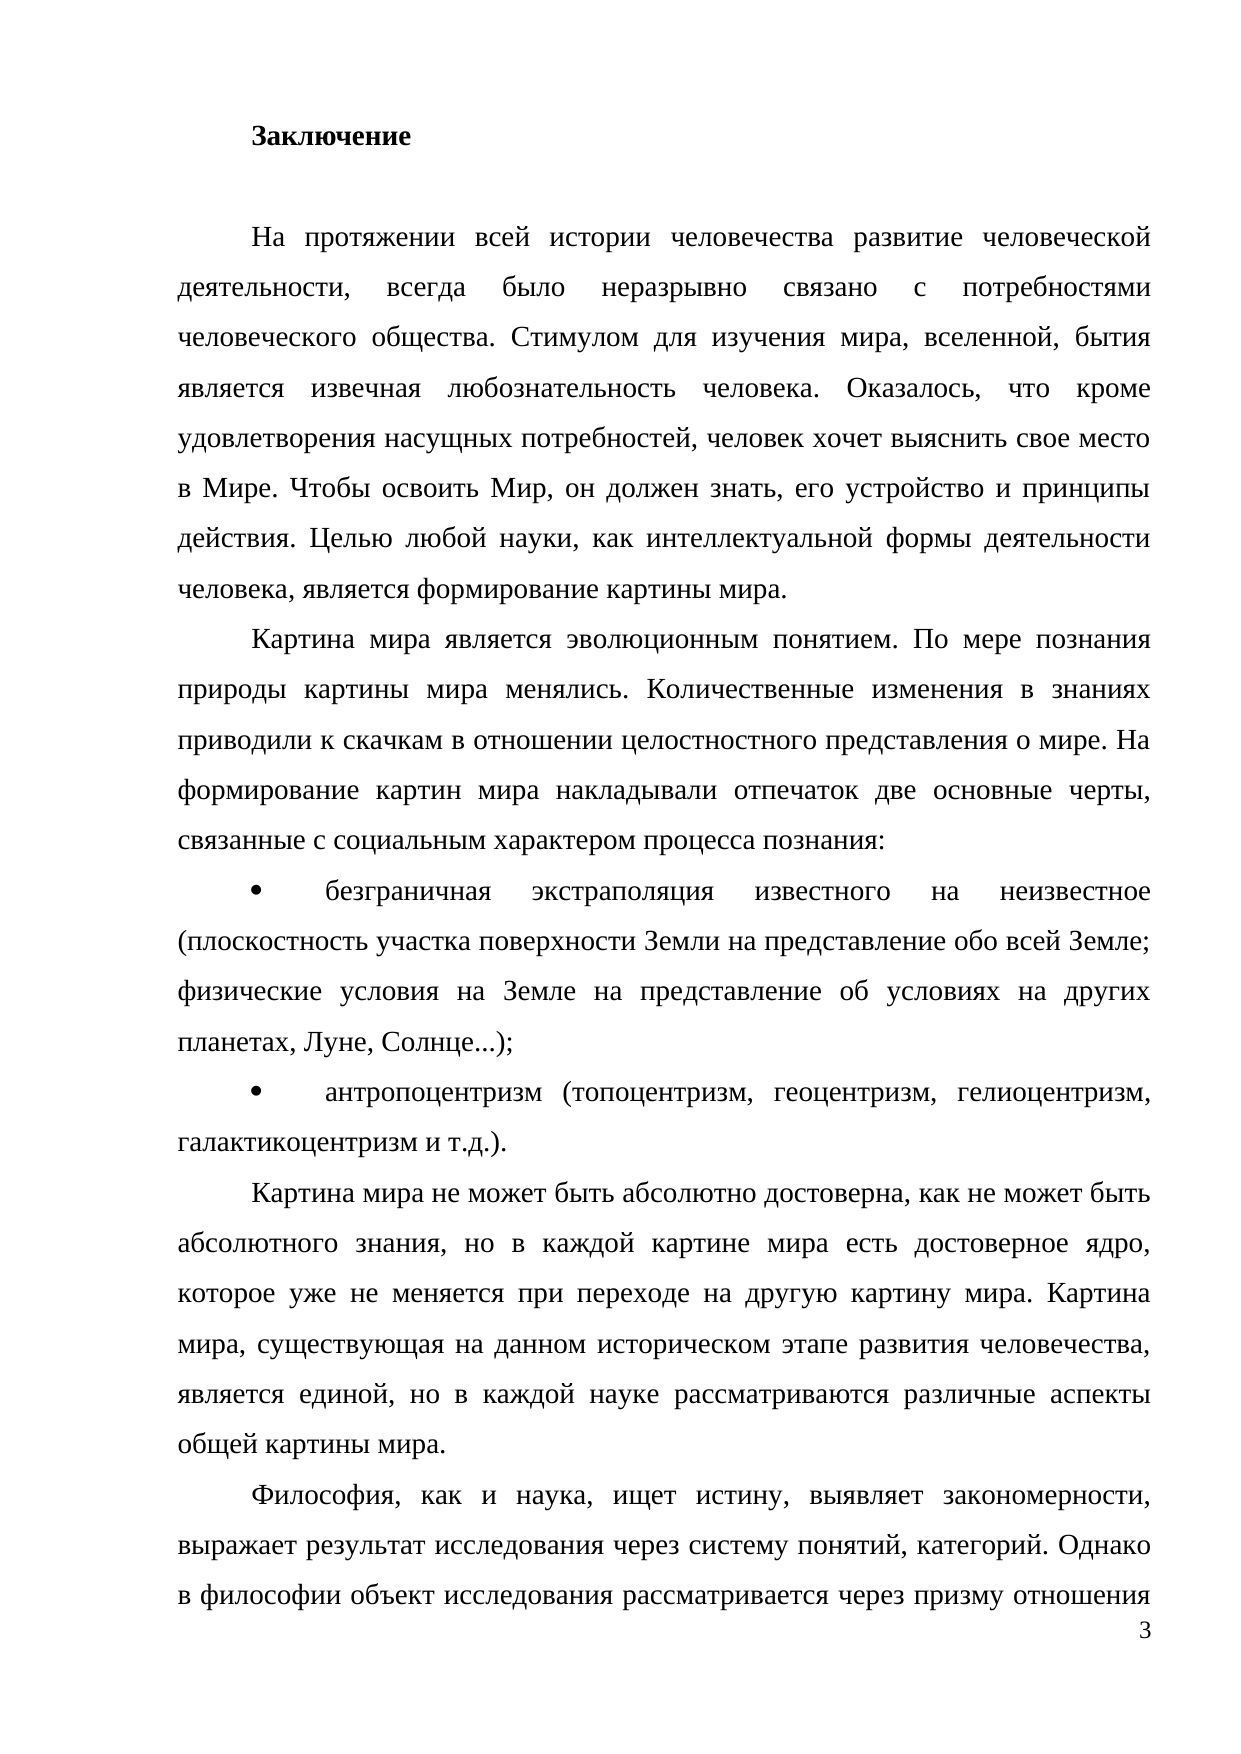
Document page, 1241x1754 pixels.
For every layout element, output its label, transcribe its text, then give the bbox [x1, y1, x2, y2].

text Картина мира не может быть абсолютно достоверна, как не может быть абсолютного знания, но в каждой картине мира есть достоверное ядро, которое уже не меняется при переходе на другую картину мира. Картина мира, существующая на данном историческом этапе развития человечества, является единой, но в каждой науке рассматриваются различные аспекты общей картины мира. [177, 1175, 1152, 1460]
list безграничная экстраполяция известного на неизвестное (плоскостность участка поверхности Земли на представление обо всей Земле; физические условия на Земле на представление об условиях на других планетах, Луне, Солнце...); [177, 873, 1152, 1057]
text На протяжении всей истории человечества развитие человеческой деятельности, всегда было неразрывно связано с потребностями человеческого общества. Стимулом для изучения мира, вселенной, бытия является извечная любознательность человека. Оказалось, что кроме удовлетворения насущных потребностей, человек хочет выяснить свое место в Мире. Чтобы освоить Мир, он должен знать, его устройство и принципы действия. Целью любой науки, как интеллектуальной формы деятельности человека, является формирование картины мира. [177, 219, 1152, 604]
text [177, 1477, 1152, 1611]
subtitle Заключение [177, 118, 1152, 152]
list антропоцентризм (топоцентризм, геоцентризм, гелиоцентризм, галактикоцентризм и т.д.). [177, 1074, 1152, 1158]
text Картина мира является эволюционным понятием. По мере познания природы картины мира менялись. Количественные изменения в знаниях приводили к скачкам в отношении целостностного представления о мире. На формирование картин мира накладывали отпечаток две основные черты, связанные с социальным характером процесса познания: [177, 621, 1152, 856]
